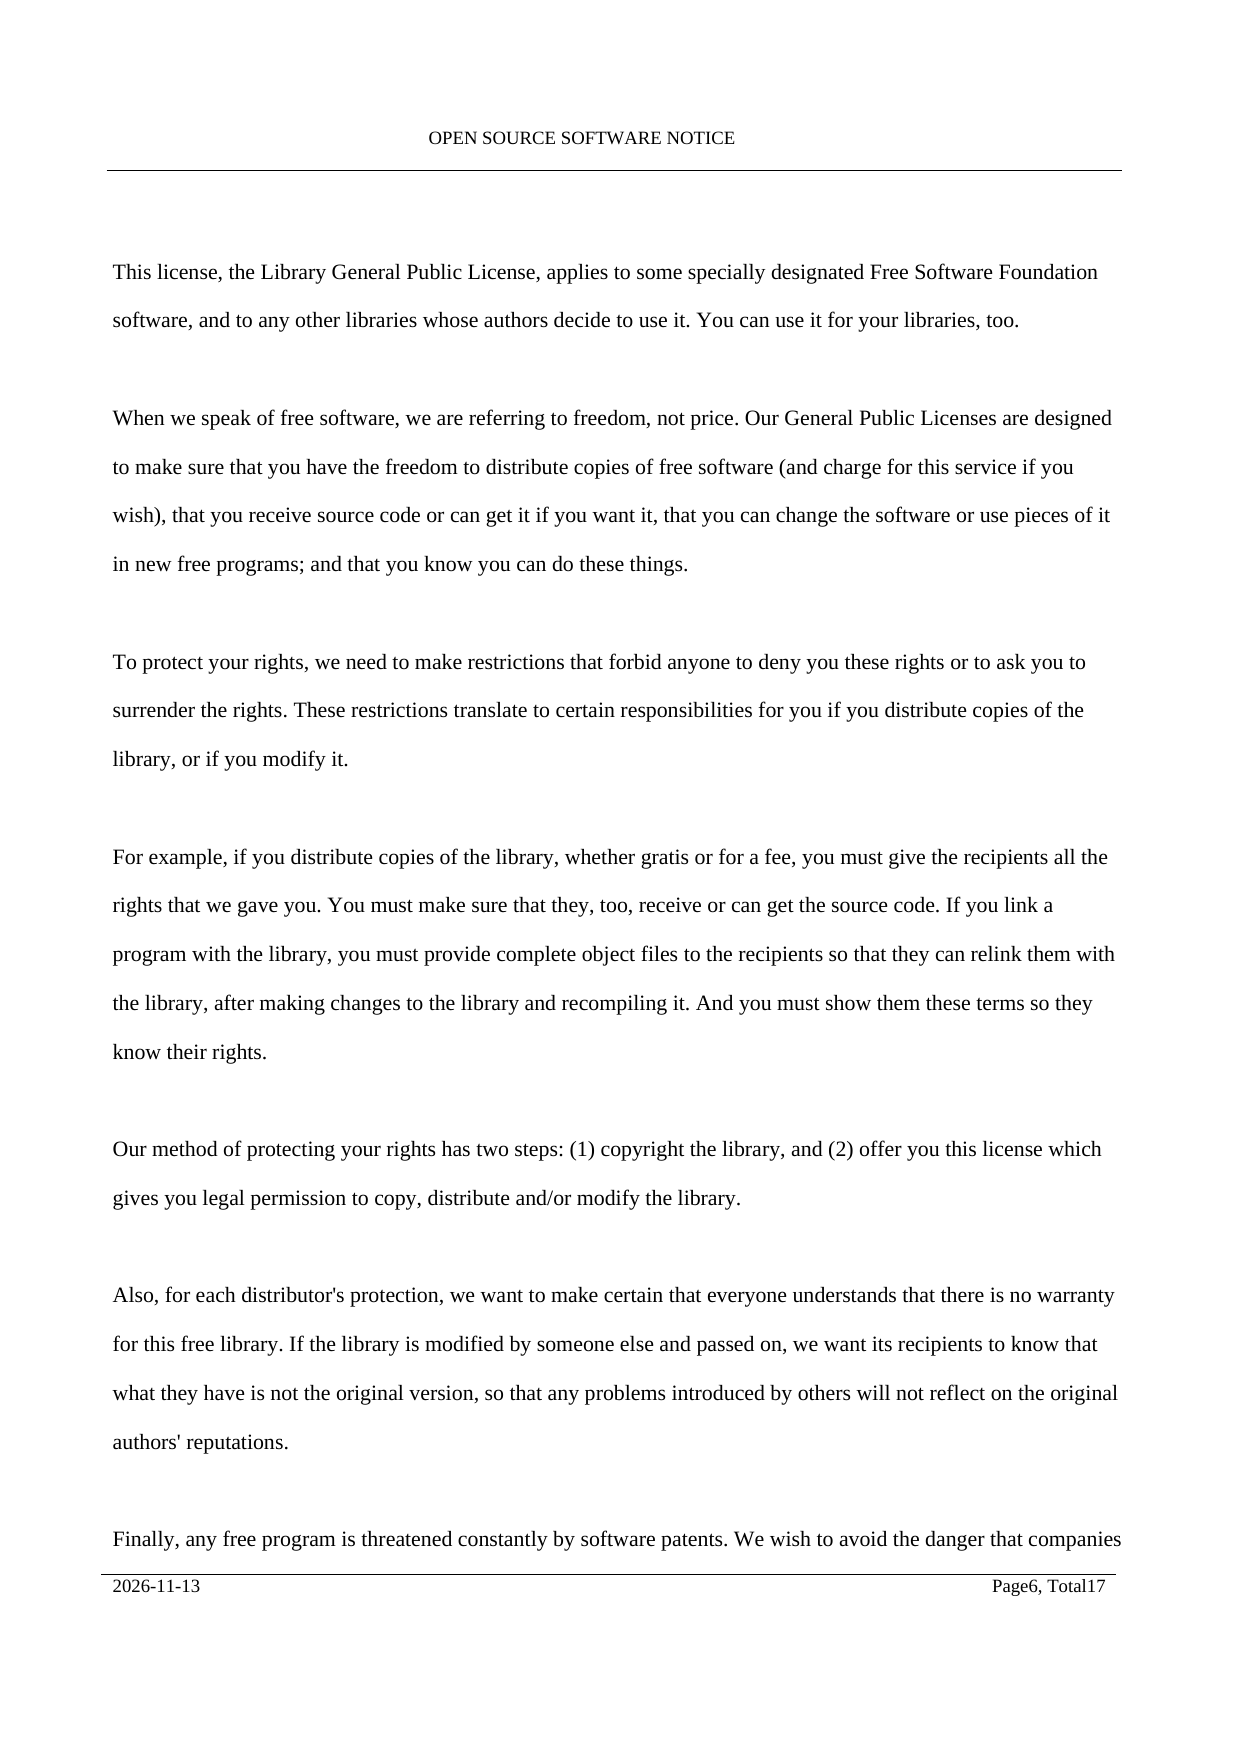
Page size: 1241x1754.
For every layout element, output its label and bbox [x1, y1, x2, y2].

text [112, 206, 1128, 1555]
